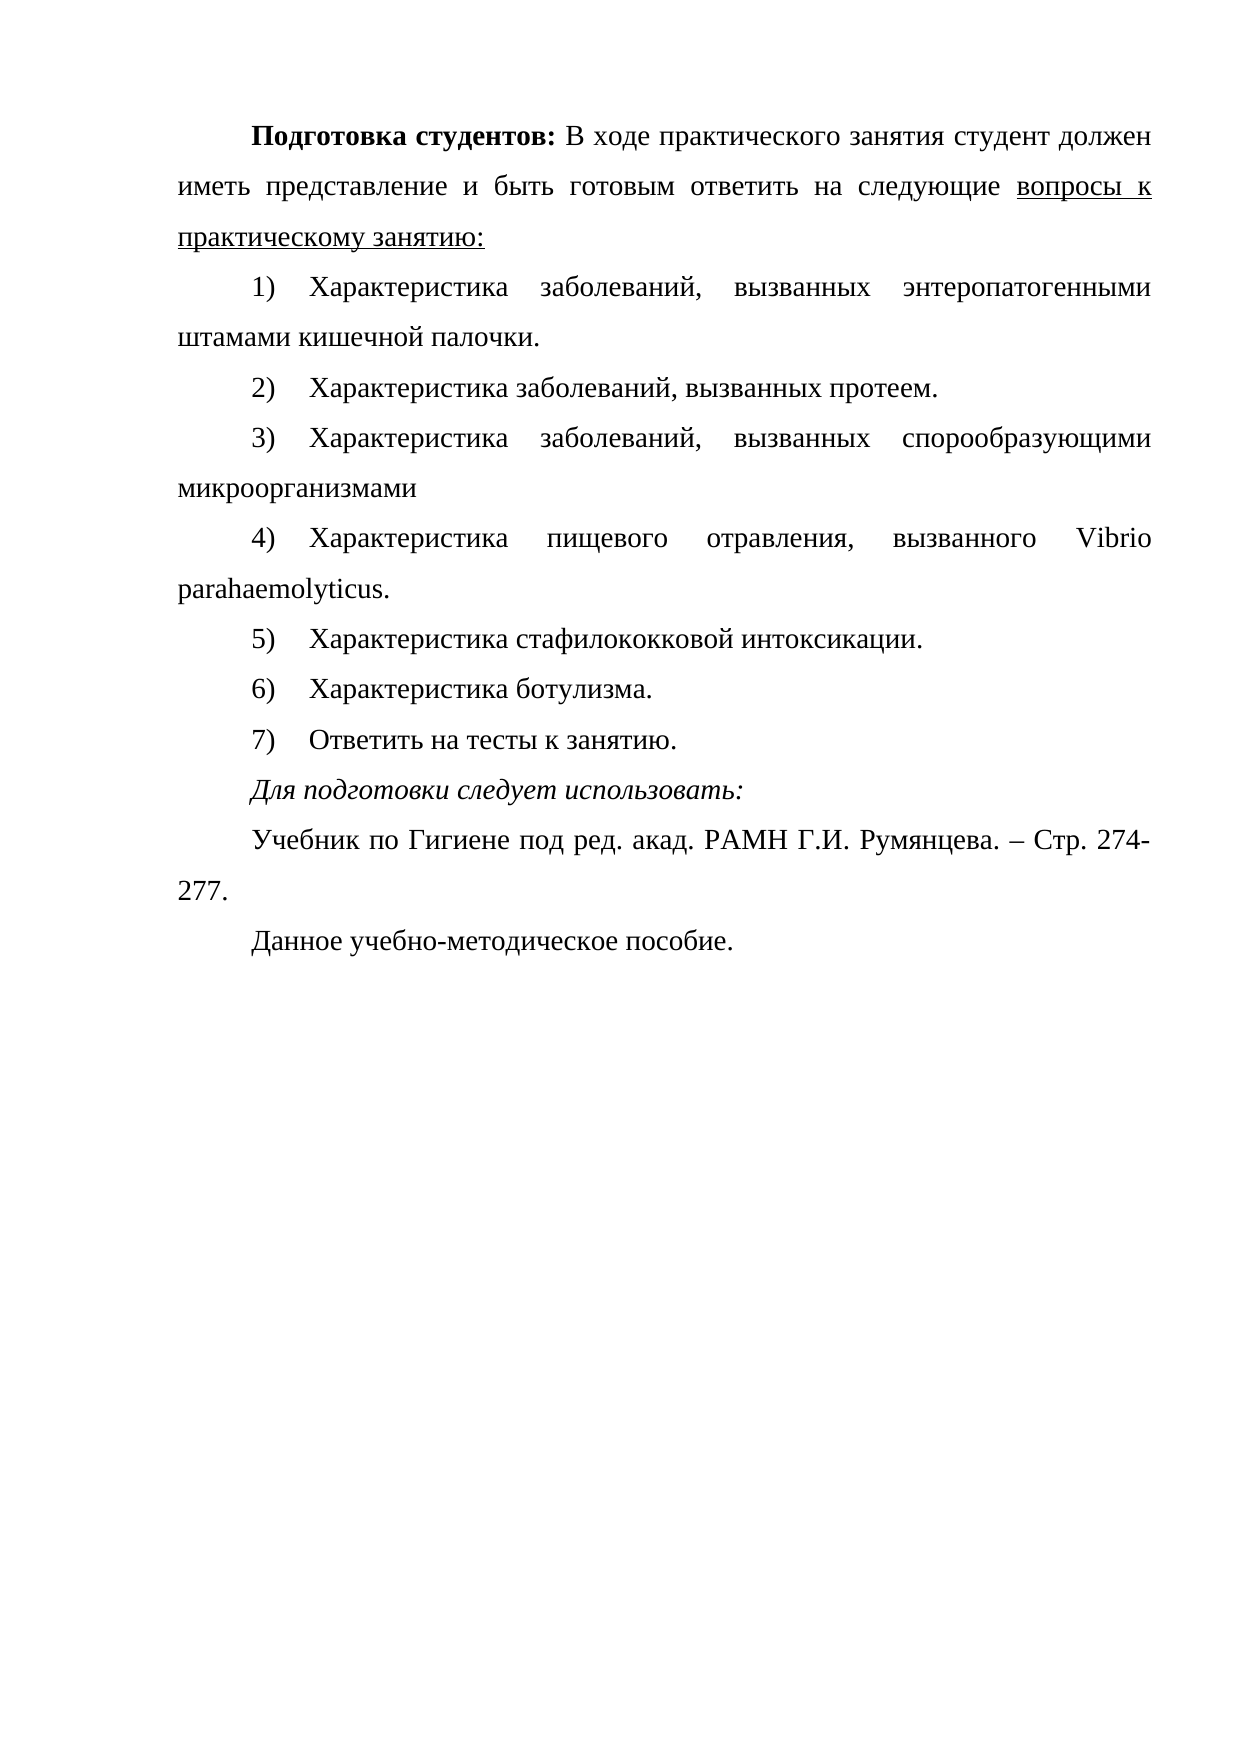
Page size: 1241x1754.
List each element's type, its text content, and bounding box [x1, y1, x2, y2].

list Ответить на тесты к занятию. [177, 722, 1152, 755]
text Учебник по Гигиене под ред. акад. РАМН Г.И. Румянцева. – Стр. 274-277. [177, 822, 1152, 906]
list Характеристика ботулизма. [177, 672, 1152, 705]
text Данное учебно-методическое пособие. [177, 923, 1152, 957]
list Характеристика пищевого отравления, вызванного Vibrio parahaemolyticus. [177, 521, 1152, 604]
text Подготовка студентов: В ходе практического занятия студент должен иметь представление и быть готовым ответить на следующие вопросы к практическому занятию: [177, 118, 1152, 252]
list Характеристика заболеваний, вызванных протеем. [177, 370, 1152, 403]
list Характеристика заболеваний, вызванных спорообразующими микроорганизмами [177, 420, 1152, 504]
text Для подготовки следует использовать: [177, 772, 1152, 806]
list Характеристика заболеваний, вызванных энтеропатогенными штамами кишечной палочки. [177, 269, 1152, 353]
list Характеристика стафилококковой интоксикации. [177, 621, 1152, 655]
